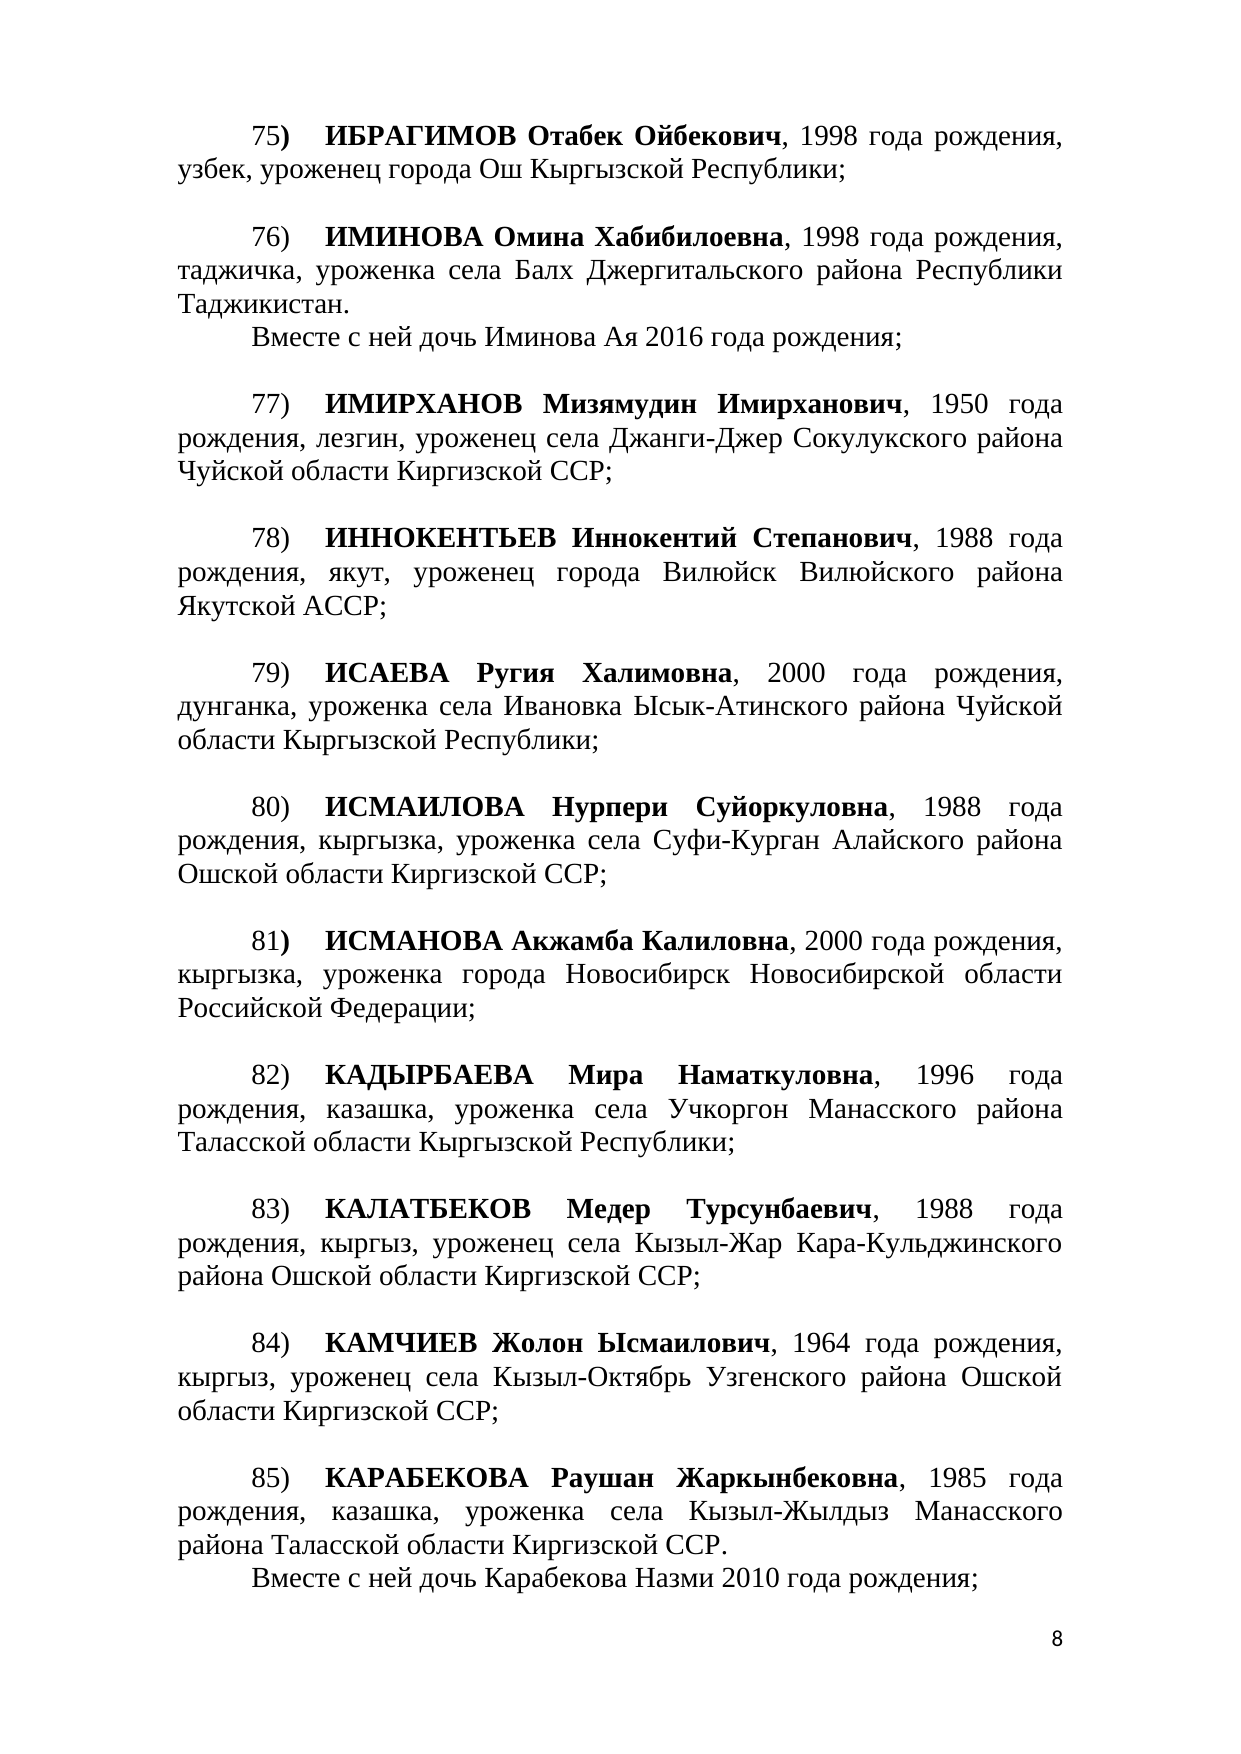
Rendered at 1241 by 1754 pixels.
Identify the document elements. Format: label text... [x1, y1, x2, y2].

text Вместе с ней дочь Карабекова Назми 2010 года рождения; [177, 1560, 1063, 1594]
text Вместе с ней дочь Иминова Ая 2016 года рождения; [177, 319, 1063, 353]
text 84) КАМЧИЕВ Жолон Ысмаилович, 1964 года рождения, кыргыз, уроженец села Кызыл-Октябрь Узгенского района Ошской области Киргизской ССР; [177, 1326, 1063, 1426]
text 81) ИСМАНОВА Акжамба Калиловна, 2000 года рождения, кыргызка, уроженка города Новосибирск Новосибирской области Российской Федерации; [177, 923, 1063, 1024]
text 82) КАДЫРБАЕВА Мира Наматкуловна, 1996 года рождения, казашка, уроженка села Учкоргон Манасского района Таласской области Кыргызской Республики; [177, 1057, 1063, 1158]
text 80) ИСМАИЛОВА Нурпери Суйоркуловна, 1988 года рождения, кыргызка, уроженка села Суфи-Курган Алайского района Ошской области Киргизской ССР; [177, 789, 1063, 889]
text 79) ИСАЕВА Ругия Халимовна, 2000 года рождения, дунганка, уроженка села Ивановка Ысык-Атинского района Чуйской области Кыргызской Республики; [177, 655, 1063, 755]
text 76) ИМИНОВА Омина Хабибилоевна, 1998 года рождения, таджичка, уроженка села Балх Джергитальского района Республики Таджикистан. [177, 219, 1063, 319]
text 83) КАЛАТБЕКОВ Медер Турсунбаевич, 1988 года рождения, кыргыз, уроженец села Кызыл-Жар Кара-Кульджинского района Ошской области Киргизской ССР; [177, 1191, 1063, 1292]
text 77) ИМИРХАНОВ Мизямудин Имирханович, 1950 года рождения, лезгин, уроженец села Джанги-Джер Сокулукского района Чуйской области Киргизской ССР; [177, 386, 1063, 487]
text 78) ИННОКЕНТЬЕВ Иннокентий Степанович, 1988 года рождения, якут, уроженец города Вилюйск Вилюйского района Якутской АССР; [177, 521, 1063, 621]
text 75) ИБРАГИМОВ Отабек Ойбекович, 1998 года рождения, узбек, уроженец города Ош Кыргызской Республики; [177, 118, 1063, 185]
text 85) КАРАБЕКОВА Раушан Жаркынбековна, 1985 года рождения, казашка, уроженка села Кызыл-Жылдыз Манасского района Таласской области Киргизской ССР. [177, 1460, 1063, 1560]
